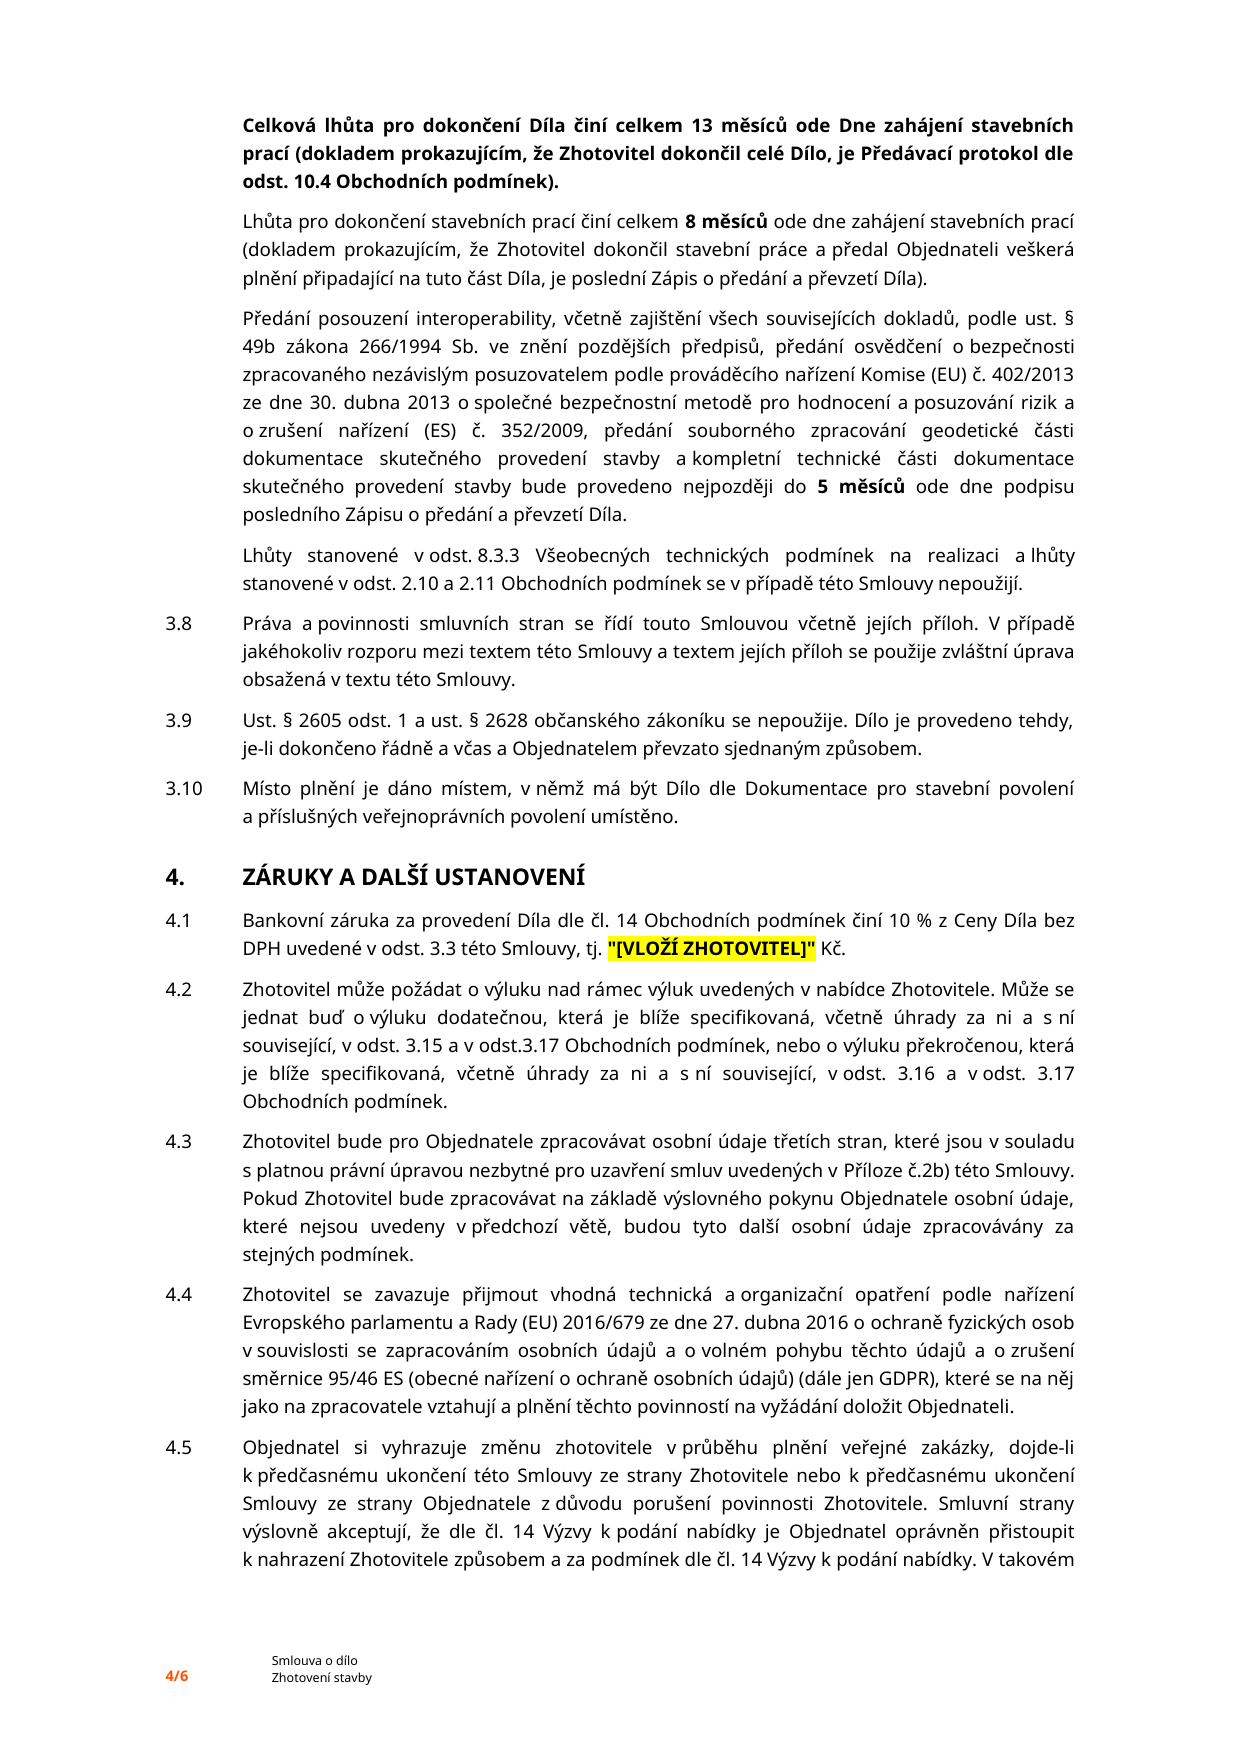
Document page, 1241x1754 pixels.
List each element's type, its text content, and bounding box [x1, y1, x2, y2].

text Bankovní záruka za provedení Díla dle čl. 14 Obchodních podmínek činí 10 % z Ceny Díla bez DPH uvedené v odst. 3.3 této Smlouvy, tj. "[VLOŽÍ ZHOTOVITEL]" Kč. [165, 908, 1075, 961]
text Místo plnění je dáno místem, v němž má být Dílo dle Dokumentace pro stavební povolení a příslušných veřejnoprávních povolení umístěno. [165, 776, 1075, 829]
text Ust. § 2605 odst. 1 a ust. § 2628 občanského zákoníku se nepoužije. Dílo je provedeno tehdy, je-li dokončeno řádně a včas a Objednatelem převzato sjednaným způsobem. [165, 707, 1075, 761]
text ZÁRUKY A DALŠÍ USTANOVENÍ [165, 861, 1075, 892]
text Zhotovitel se zavazuje přijmout vhodná technická a organizační opatření podle nařízení Evropského parlamentu a Rady (EU) 2016/679 ze dne 27. dubna 2016 o ochraně fyzických osob v souvislosti se zapracováním osobních údajů a o volném pohybu těchto údajů a o zrušení směrnice 95/46 ES (obecné nařízení o ochraně osobních údajů) (dále jen GDPR), které se na něj jako na zpracovatele vztahují a plnění těchto povinností na vyžádání doložit Objednateli. [165, 1281, 1075, 1419]
text Zhotovitel může požádat o výluku nad rámec výluk uvedených v nabídce Zhotovitele. Může se jednat buď o výluku dodatečnou, která je blíže specifikovaná, včetně úhrady za ni a s ní související, v odst. 3.15 a v odst.3.17 Obchodních podmínek, nebo o výluku překročenou, která je blíže specifikovaná, včetně úhrady za ni a s ní související, v odst. 3.16 a v odst. 3.17 Obchodních podmínek. [165, 976, 1075, 1114]
text Předání posouzení interoperability, včetně zajištění všech souvisejících dokladů, podle ust. § 49b zákona 266/1994 Sb. ve znění pozdějších předpisů, předání osvědčení o bezpečnosti zpracovaného nezávislým posuzovatelem podle prováděcího nařízení Komise (EU) č. 402/2013 ze dne 30. dubna 2013 o společné bezpečnostní metodě pro hodnocení a posuzování rizik a o zrušení nařízení (ES) č. 352/2009, předání souborného zpracování geodetické části dokumentace skutečného provedení stavby a kompletní technické části dokumentace skutečného provedení stavby bude provedeno nejpozději do 5 měsíců ode dne podpisu posledního Zápisu o předání a převzetí Díla. [242, 305, 1075, 527]
text Lhůta pro dokončení stavebních prací činí celkem 8 měsíců ode dne zahájení stavebních prací (dokladem prokazujícím, že Zhotovitel dokončil stavební práce a předal Objednateli veškerá plnění připadající na tuto část Díla, je poslední Zápis o předání a převzetí Díla). [242, 209, 1075, 290]
text Lhůty stanovené v odst. 8.3.3 Všeobecných technických podmínek na realizaci a lhůty stanovené v odst. 2.10 a 2.11 Obchodních podmínek se v případě této Smlouvy nepoužijí. [242, 542, 1075, 596]
text Zhotovitel bude pro Objednatele zpracovávat osobní údaje třetích stran, které jsou v souladu s platnou právní úpravou nezbytné pro uzavření smluv uvedených v Příloze č.2b) této Smlouvy. Pokud Zhotovitel bude zpracovávat na základě výslovného pokynu Objednatele osobní údaje, které nejsou uvedeny v předchozí větě, budou tyto další osobní údaje zpracovávány za stejných podmínek. [165, 1129, 1075, 1266]
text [165, 1434, 1075, 1572]
text Práva a povinnosti smluvních stran se řídí touto Smlouvou včetně jejích příloh. V případě jakéhokoliv rozporu mezi textem této Smlouvy a textem jejích příloh se použije zvláštní úprava obsažená v textu této Smlouvy. [165, 611, 1075, 692]
text Celková lhůta pro dokončení Díla činí celkem 13 měsíců ode Dne zahájení stavebních prací (dokladem prokazujícím, že Zhotovitel dokončil celé Dílo, je Předávací protokol dle odst. 10.4 Obchodních podmínek). [242, 112, 1075, 194]
